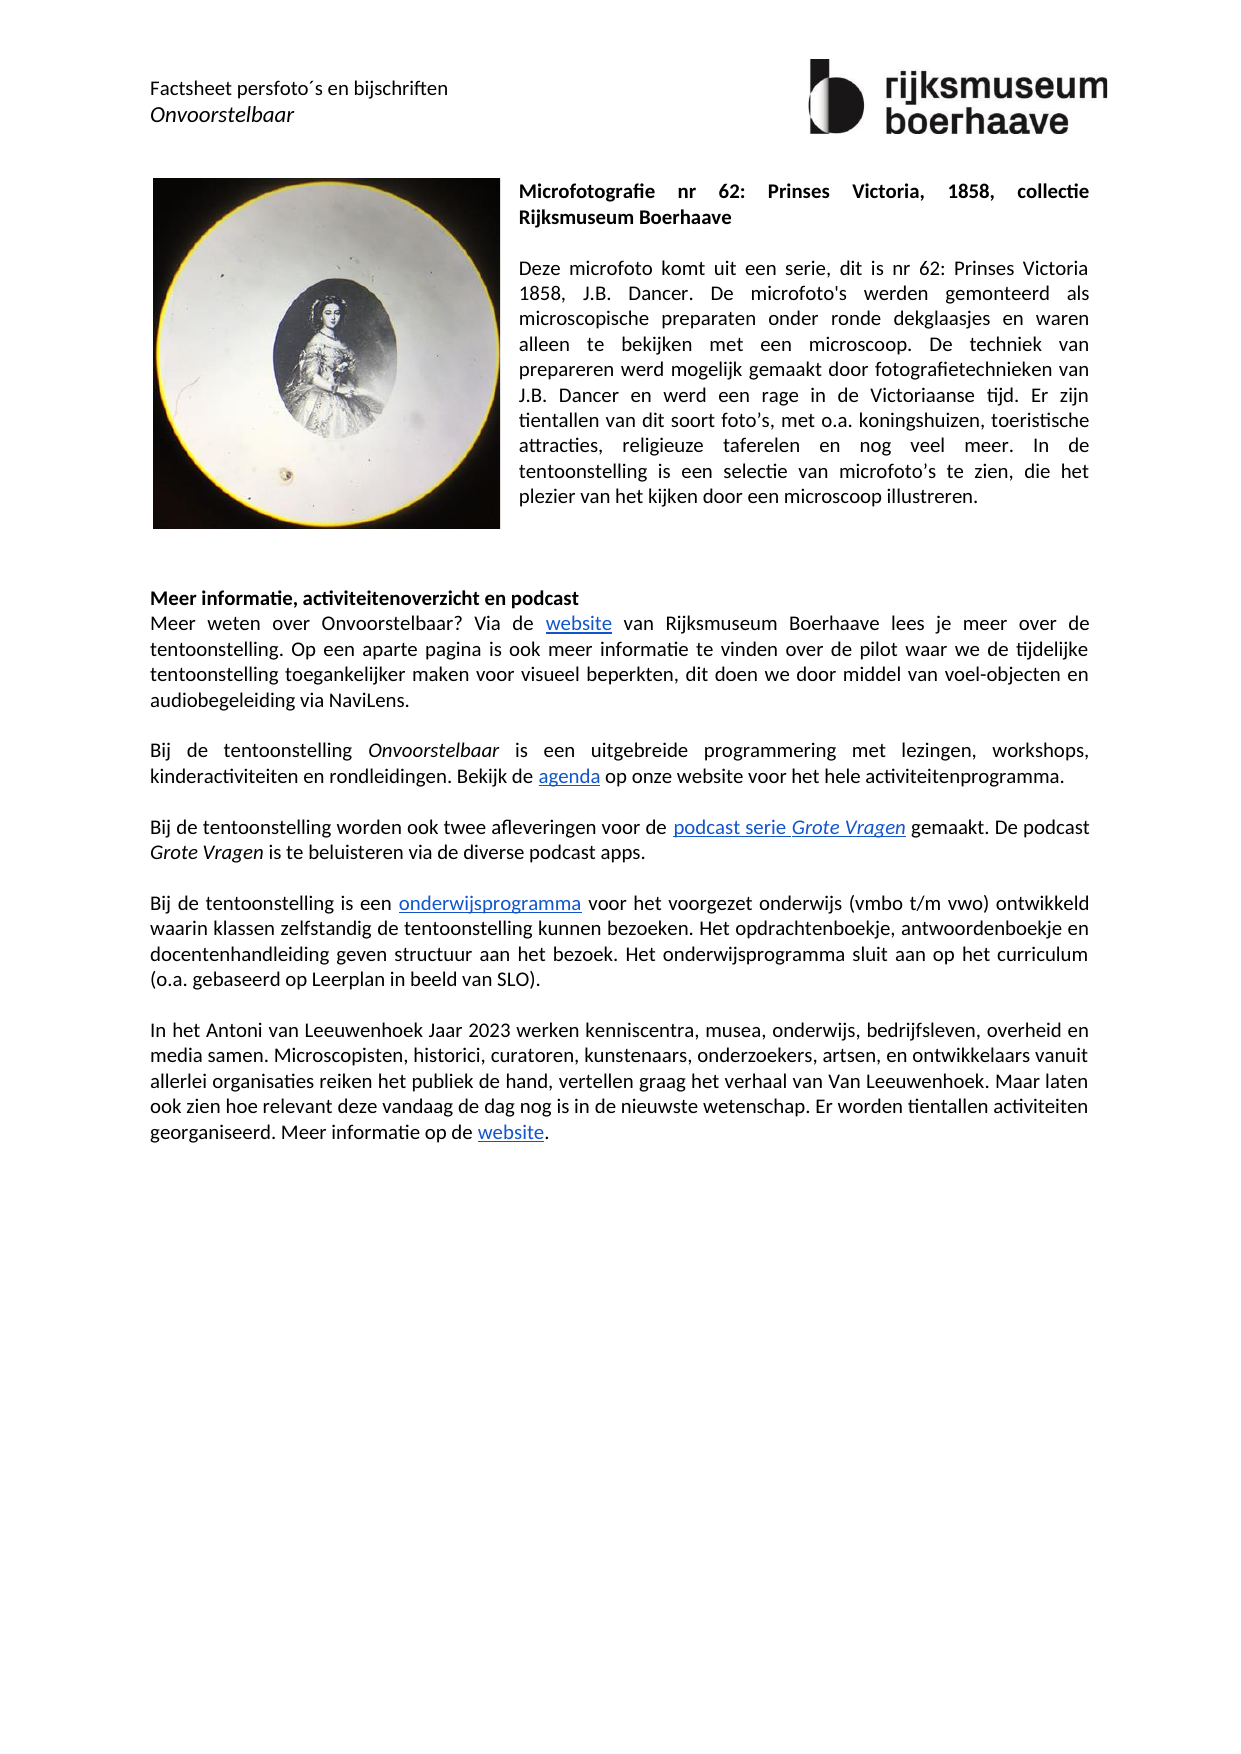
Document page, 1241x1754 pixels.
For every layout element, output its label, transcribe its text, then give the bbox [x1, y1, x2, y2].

text Bij de tentoonstelling worden ook twee afleveringen voor de podcast serie Grote Vragen gemaakt. De podcast Grote Vragen is te beluisteren via de diverse podcast apps. [150, 814, 1090, 865]
picture [153, 178, 501, 529]
text Bij de tentoonstelling Onvoorstelbaar is een uitgebreide programmering met lezingen, workshops, kinderactiviteiten en rondleidingen. Bekijk de agenda op onze website voor het hele activiteitenprogramma. [150, 738, 1090, 788]
text Meer informatie, activiteitenoverzicht en podcast [150, 585, 1090, 611]
text In het Antoni van Leeuwenhoek Jaar 2023 werken kenniscentra, musea, onderwijs, bedrijfsleven, overheid en media samen. Microscopisten, historici, curatoren, kunstenaars, onderzoekers, artsen, en ontwikkelaars vanuit allerlei organisaties reiken het publiek de hand, vertellen graag het verhaal van Van Leeuwenhoek. Maar laten ook zien hoe relevant deze vandaag de dag nog is in de nieuwste wetenschap. Er worden tientallen activiteiten georganiseerd. Meer informatie op de website. [150, 1017, 1090, 1144]
text Bij de tentoonstelling is een onderwijsprogramma voor het voorgezet onderwijs (vmbo t/m vwo) ontwikkeld waarin klassen zelfstandig de tentoonstelling kunnen bezoeken. Het opdrachtenboekje, antwoordenboekje en docentenhandleiding geven structuur aan het bezoek. Het onderwijsprogramma sluit aan op het curriculum (o.a. gebaseerd op Leerplan in beeld van SLO). [150, 890, 1090, 992]
picture [808, 59, 1108, 134]
text Meer weten over Onvoorstelbaar? Via de website van Rijksmuseum Boerhaave lees je meer over de tentoonstelling. Op een aparte pagina is ook meer informatie te vinden over de pilot waar we de tijdelijke tentoonstelling toegankelijker maken voor visueel beperkten, dit doen we door middel van voel-objecten en audiobegeleiding via NaviLens. [150, 611, 1090, 712]
text Deze microfoto komt uit een serie, dit is nr 62: Prinses Victoria 1858, J.B. Dancer. De microfoto's werden gemonteerd als microscopische preparaten onder ronde dekglaasjes en waren alleen te bekijken met een microscoop. De techniek van prepareren werd mogelijk gemaakt door fotografietechnieken van J.B. Dancer en werd een rage in de Victoriaanse tijd. Er zijn tientallen van dit soort foto’s, met o.a. koningshuizen, toeristische attracties, religieuze taferelen en nog veel meer. In de tentoonstelling is een selectie van microfoto’s te zien, die het plezier van het kijken door een microscoop illustreren. [501, 255, 1090, 509]
text Microfotografie nr 62: Prinses Victoria, 1858, collectie Rijksmuseum Boerhaave [501, 178, 1090, 229]
